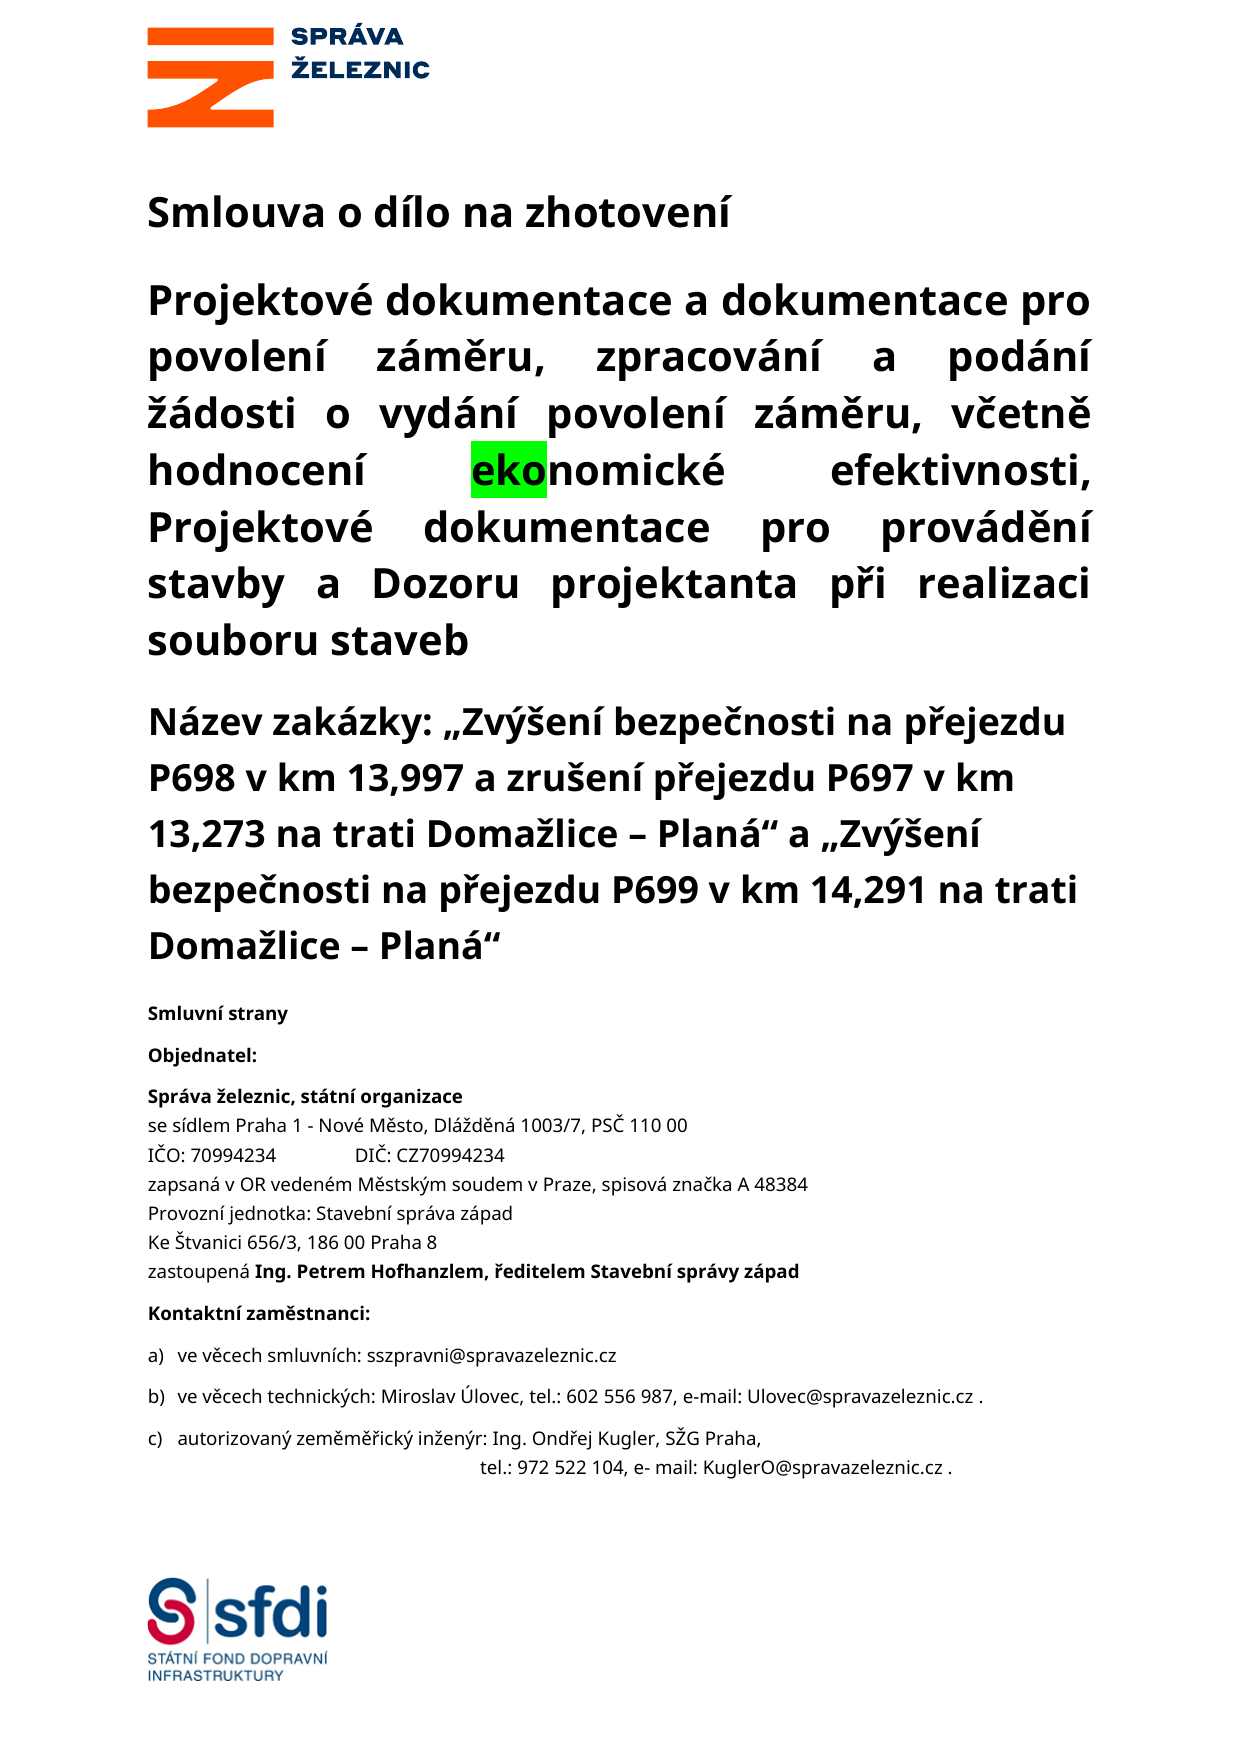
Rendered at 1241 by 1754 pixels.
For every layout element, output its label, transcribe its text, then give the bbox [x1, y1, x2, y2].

text Provozní jednotka: Stavební správa západ [148, 1197, 1092, 1226]
text zapsaná v OR vedeném Městským soudem v Praze, spisová značka A 48384 [148, 1168, 1092, 1197]
text Správa železnic, státní organizace [148, 1080, 1092, 1109]
text Smlouva o dílo na zhotovení [148, 183, 1092, 240]
subtitle Smluvní strany [148, 1001, 1092, 1026]
title Projektové dokumentace a dokumentace pro povolení záměru, zpracování a podání žádosti o vydání povolení záměru, včetně hodnocení ekonomické efektivnosti, Projektové dokumentace pro provádění stavby a Dozoru projektanta při realizaci souboru staveb [148, 271, 1092, 668]
text tel.: 972 522 104, e- mail: KuglerO@spravazeleznic.cz . [373, 1451, 1092, 1480]
list ve věcech technických: Miroslav Úlovec, tel.: 602 556 987, e-mail: Ulovec@spravazeleznic.cz . [148, 1380, 1092, 1409]
text se sídlem Praha 1 - Nové Město, Dlážděná 1003/7, PSČ 110 00 [148, 1109, 1092, 1139]
list autorizovaný zeměměřický inženýr: Ing. Ondřej Kugler, SŽG Praha, [148, 1422, 1092, 1451]
text Objednatel: [148, 1039, 1092, 1068]
picture [147, 1577, 328, 1681]
list ve věcech smluvních: sszpravni@spravazeleznic.cz [148, 1339, 1092, 1368]
text Kontaktní zaměstnanci: [148, 1297, 1092, 1326]
text IČO: 70994234 DIČ: CZ70994234 [148, 1139, 1092, 1168]
text zastoupená Ing. Petrem Hofhanzlem, ředitelem Stavební správy západ [148, 1255, 1092, 1284]
text Ke Štvanici 656/3, 186 00 Praha 8 [148, 1226, 1092, 1255]
text Název zakázky: [148, 695, 1092, 971]
